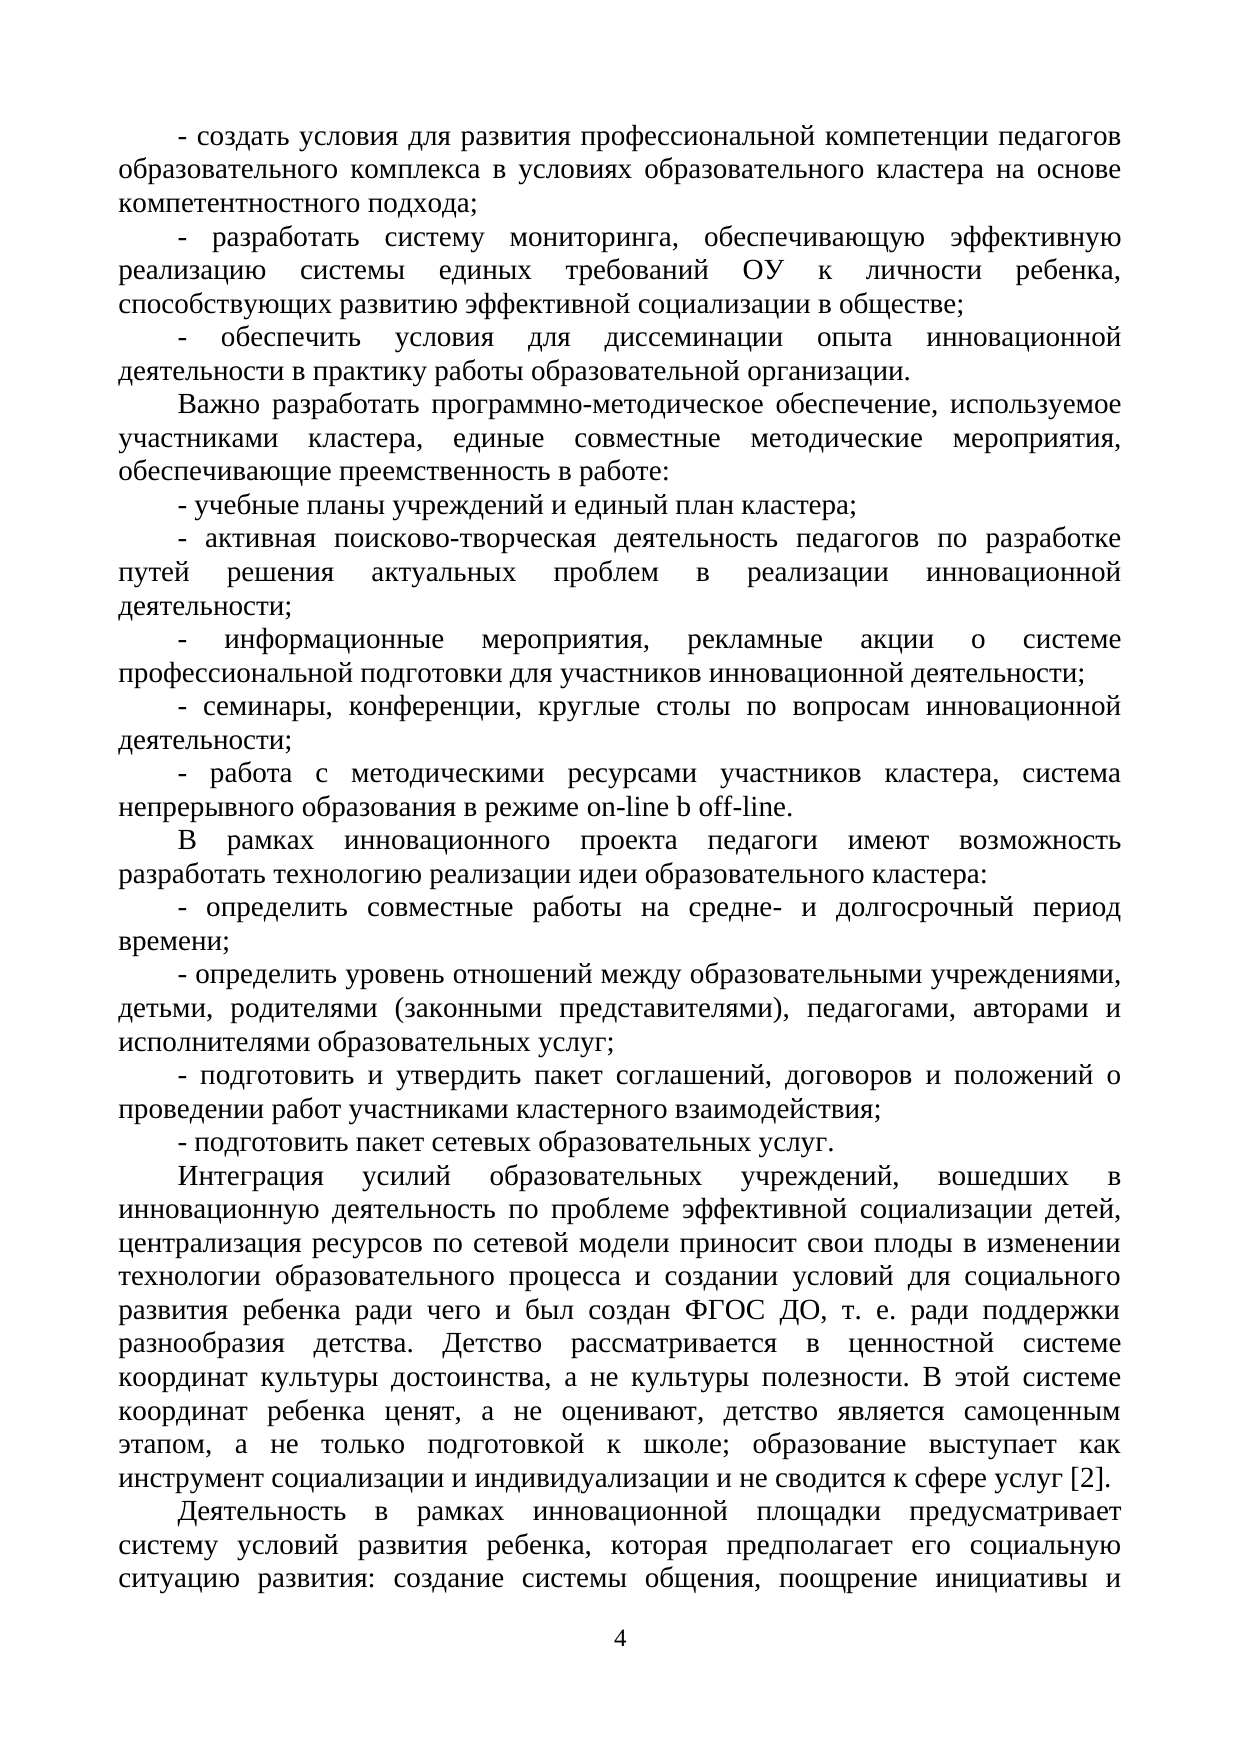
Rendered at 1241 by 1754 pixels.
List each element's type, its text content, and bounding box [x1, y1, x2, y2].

text В рамках инновационного проекта педагоги имеют возможность разработать технологию реализации идеи образовательного кластера: [118, 822, 1122, 889]
text - семинары, конференции, круглые столы по вопросам инновационной деятельности; [118, 688, 1122, 755]
text - работа с методическими ресурсами участников кластера, система непрерывного образования в режиме on-line b off-line. [118, 755, 1122, 822]
text Важно разработать программно-методическое обеспечение, используемое участниками кластера, единые совместные методические мероприятия, обеспечивающие преемственность в работе: [118, 386, 1122, 487]
text - активная поисково-творческая деятельность педагогов по разработке путей решения актуальных проблем в реализации инновационной деятельности; [118, 521, 1122, 621]
text - информационные мероприятия, рекламные акции о системе профессиональной подготовки для участников инновационной деятельности; [118, 621, 1122, 688]
text - обеспечить условия для диссеминации опыта инновационной деятельности в практику работы образовательной организации. [118, 319, 1122, 386]
text - создать условия для развития профессиональной компетенции педагогов образовательного комплекса в условиях образовательного кластера на основе компетентностного подхода; [118, 118, 1122, 219]
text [118, 1493, 1122, 1594]
text - подготовить и утвердить пакет соглашений, договоров и положений о проведении работ участниками кластерного взаимодействия; [118, 1057, 1122, 1124]
text Интеграция усилий образовательных учреждений, вошедших в инновационную деятельность по проблеме эффективной социализации детей, централизация ресурсов по сетевой модели приносит свои плоды в изменении технологии образовательного процесса и создании условий для социального развития ребенка ради чего и был создан ФГОС ДО, т. е. ради поддержки разнообразия детства. Детство рассматривается в ценностной системе координат культуры достоинства, а не культуры полезности. В этой системе координат ребенка ценят, а не оценивают, детство является самоценным этапом, а не только подготовкой к школе; образование выступает как инструмент социализации и индивидуализации и не сводится к сфере услуг [2]. [118, 1158, 1122, 1493]
text - определить совместные работы на средне- и долгосрочный период времени; [118, 889, 1122, 957]
text - определить уровень отношений между образовательными учреждениями, детьми, родителями (законными представителями), педагогами, авторами и исполнителями образовательных услуг; [118, 957, 1122, 1057]
text - подготовить пакет сетевых образовательных услуг. [118, 1124, 1122, 1158]
text - учебные планы учреждений и единый план кластера; [118, 487, 1122, 521]
text - разработать систему мониторинга, обеспечивающую эффективную реализацию системы единых требований ОУ к личности ребенка, способствующих развитию эффективной социализации в обществе; [118, 219, 1122, 319]
